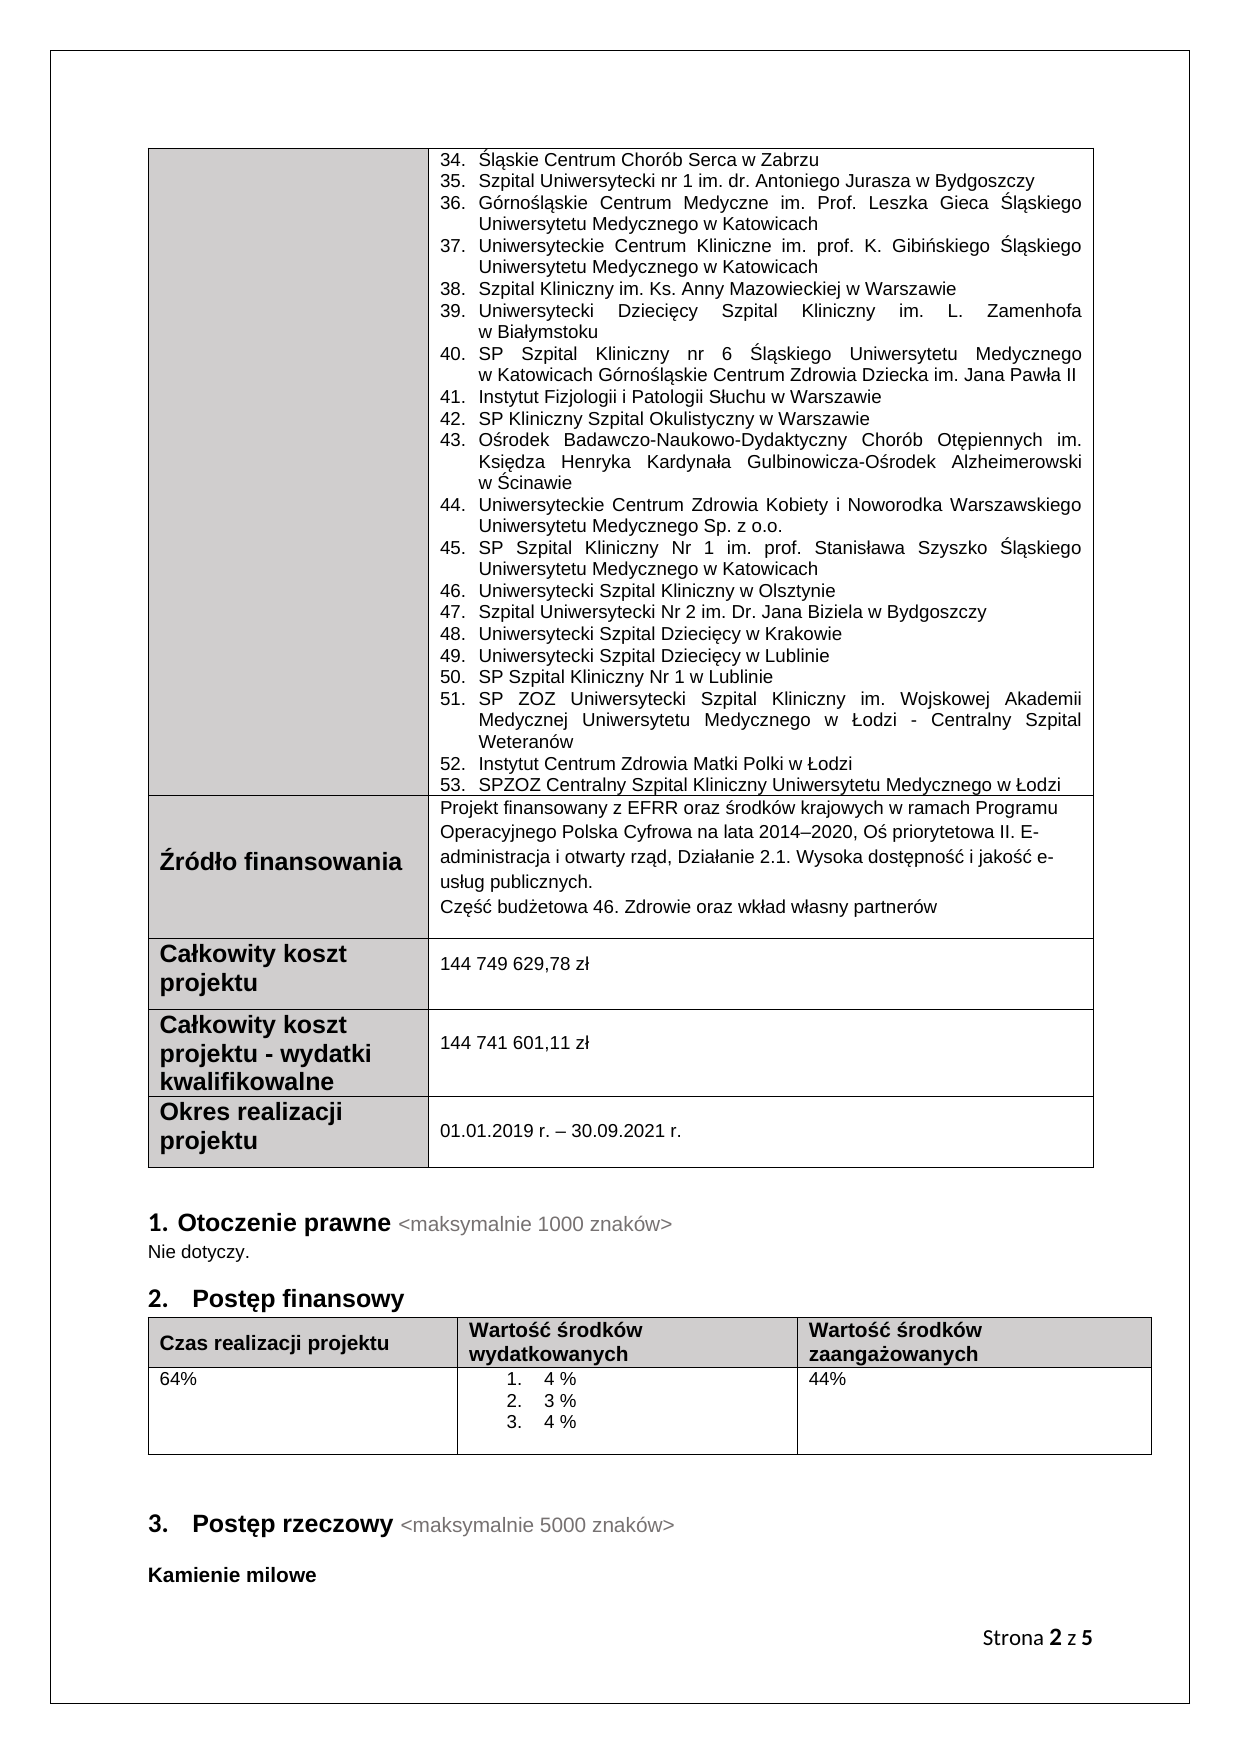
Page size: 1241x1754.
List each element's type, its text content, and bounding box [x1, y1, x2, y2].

subtitle Otoczenie prawne <maksymalnie 1000 znaków> [148, 1206, 1063, 1239]
subtitle Postęp finansowy [148, 1281, 1093, 1314]
table_header Czas realizacji projektu [149, 1318, 457, 1367]
table_cell Okres realizacji projektu [149, 1097, 428, 1167]
table_cell Projekt finansowany z EFRR oraz środków krajowych w ramach Programu Operacyjnego Polska Cyfrowa na lata 2014–2020, Oś priorytetowa II. E-administracja i otwarty rząd, Działanie 2.1. Wysoka dostępność i jakość e-usług publicznych. Część budżetowa 46. Zdrowie oraz wkład własny partnerów [429, 796, 1093, 938]
table_header Wartość środków wydatkowanych [458, 1318, 797, 1367]
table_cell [429, 149, 1093, 795]
table_cell 144 749 629,78 zł [429, 939, 1093, 1009]
table_cell Całkowity koszt projektu [149, 939, 428, 1009]
text Nie dotyczy. [148, 1241, 1093, 1263]
table_cell 144 741 601,11 zł [429, 1010, 1093, 1096]
table_cell 4 % 3 % 4 % [458, 1368, 797, 1454]
table_cell Całkowity koszt projektu - wydatki kwalifikowalne [149, 1010, 428, 1096]
table_cell Źródło finansowania [149, 796, 428, 938]
table_header Wartość środków zaangażowanych [798, 1318, 1151, 1367]
table_cell Partnerzy [149, 149, 428, 795]
subtitle Postęp rzeczowy <maksymalnie 5000 znaków> [148, 1506, 1093, 1539]
table_cell 64% [149, 1368, 457, 1454]
table_cell 01.01.2019 r. – 30.09.2021 r. [429, 1097, 1093, 1167]
table_cell 44% [798, 1368, 1151, 1454]
text Kamienie milowe [148, 1562, 1093, 1586]
